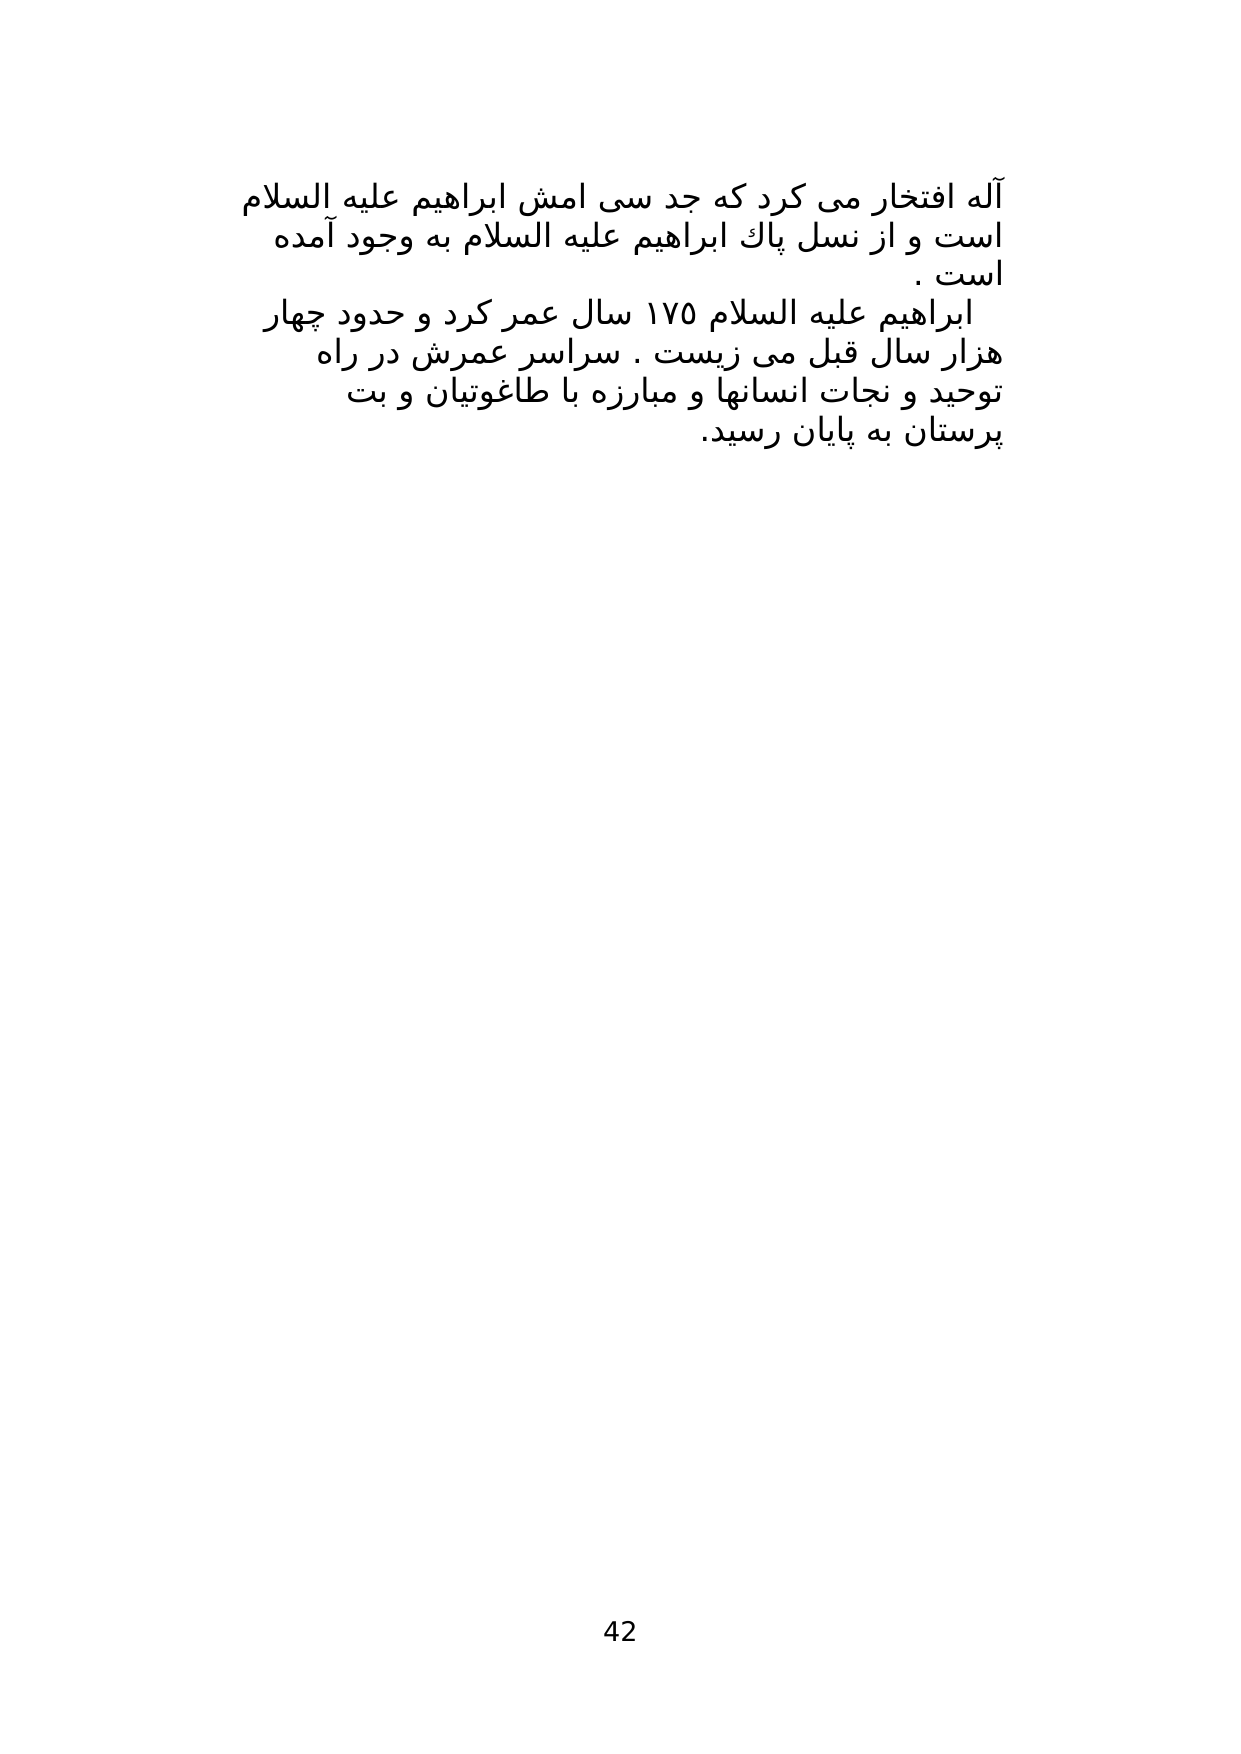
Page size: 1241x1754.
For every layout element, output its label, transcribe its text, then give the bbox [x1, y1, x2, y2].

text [236, 177, 1004, 294]
text ابراهيم عليه السلام ١٧٥ سال عمر كرد و حدود چهار هزار سال قبل مى زيست . سراسر عمرش در راه توحيد و نجات انسانها و مبارزه با طاغوتيان و بت پرستان به پايان رسيد. [236, 294, 1004, 449]
